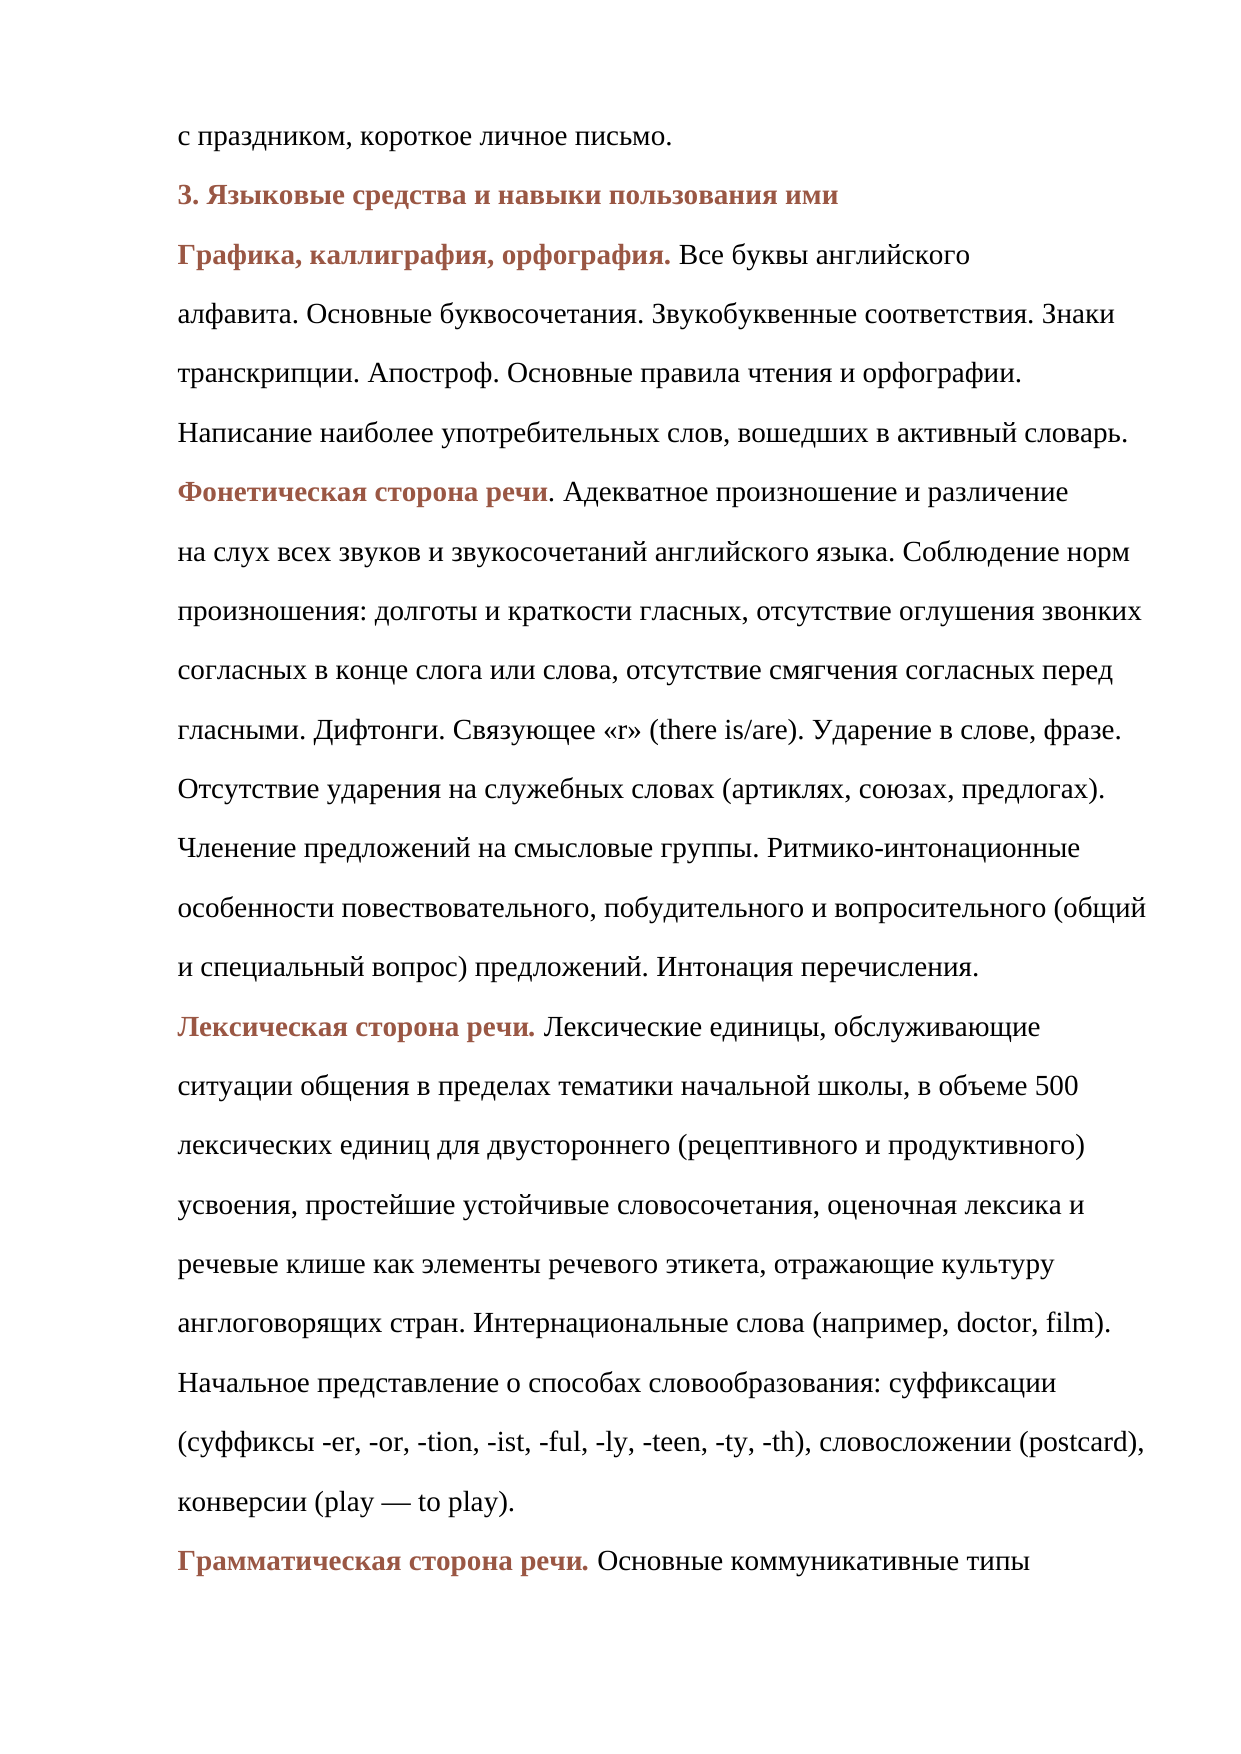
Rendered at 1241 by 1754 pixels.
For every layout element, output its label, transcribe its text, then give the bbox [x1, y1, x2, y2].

text Графика, каллиграфия, орфография. Все буквы английского [177, 237, 1152, 270]
text Написание наиболее употребительных слов, вошедших в активный словарь. [177, 415, 1152, 448]
text Фонетическая сторона речи. Адекватное произношение и различение [177, 474, 1152, 508]
text (суффиксы -er, -or, -tion, -ist, -ful, -ly, -teen, -ty, -th), словосложении (postcard), [177, 1424, 1152, 1458]
text согласных в конце слога или слова, отсутствие смягчения согласных перед [177, 652, 1152, 686]
text и специальный вопрос) предложений. Интонация перечисления. [177, 949, 1152, 983]
text конверсии (play — to play). [177, 1484, 1152, 1517]
text особенности повествовательного, побудительного и вопросительного (общий [177, 890, 1152, 923]
text произношения: долготы и краткости гласных, отсутствие оглушения звонких [177, 593, 1152, 627]
text Лексическая сторона речи. Лексические единицы, обслуживающие [177, 1009, 1152, 1042]
text гласными. Дифтонги. Связующее «r» (there is/are). Ударение в слове, фразе. [177, 712, 1152, 745]
text Грамматическая сторона речи. Основные коммуникативные типы [177, 1543, 1152, 1577]
text Отсутствие ударения на служебных словах (артиклях, союзах, предлогах). [177, 771, 1152, 805]
text алфавита. Основные буквосочетания. Звукобуквенные соответствия. Знаки [177, 296, 1152, 330]
text усвоения, простейшие устойчивые словосочетания, оценочная лексика и [177, 1187, 1152, 1220]
text Членение предложений на смысловые группы. Ритмико-интонационные [177, 831, 1152, 864]
text речевые клише как элементы речевого этикета, отражающие культуру [177, 1246, 1152, 1280]
text лексических единиц для двустороннего (рецептивного и продуктивного) [177, 1127, 1152, 1161]
text англоговорящих стран. Интернациональные слова (например, doctor, film). [177, 1306, 1152, 1339]
text на слух всех звуков и звукосочетаний английского языка. Соблюдение норм [177, 534, 1152, 567]
text с праздником, короткое личное письмо. [177, 118, 1152, 152]
text транскрипции. Апостроф. Основные правила чтения и орфографии. [177, 356, 1152, 389]
text Начальное представление о способах словообразования: суффиксации [177, 1365, 1152, 1398]
text ситуации общения в пределах тематики начальной школы, в объеме 500 [177, 1068, 1152, 1102]
text 3. Языковые средства и навыки пользования ими [177, 177, 1152, 211]
